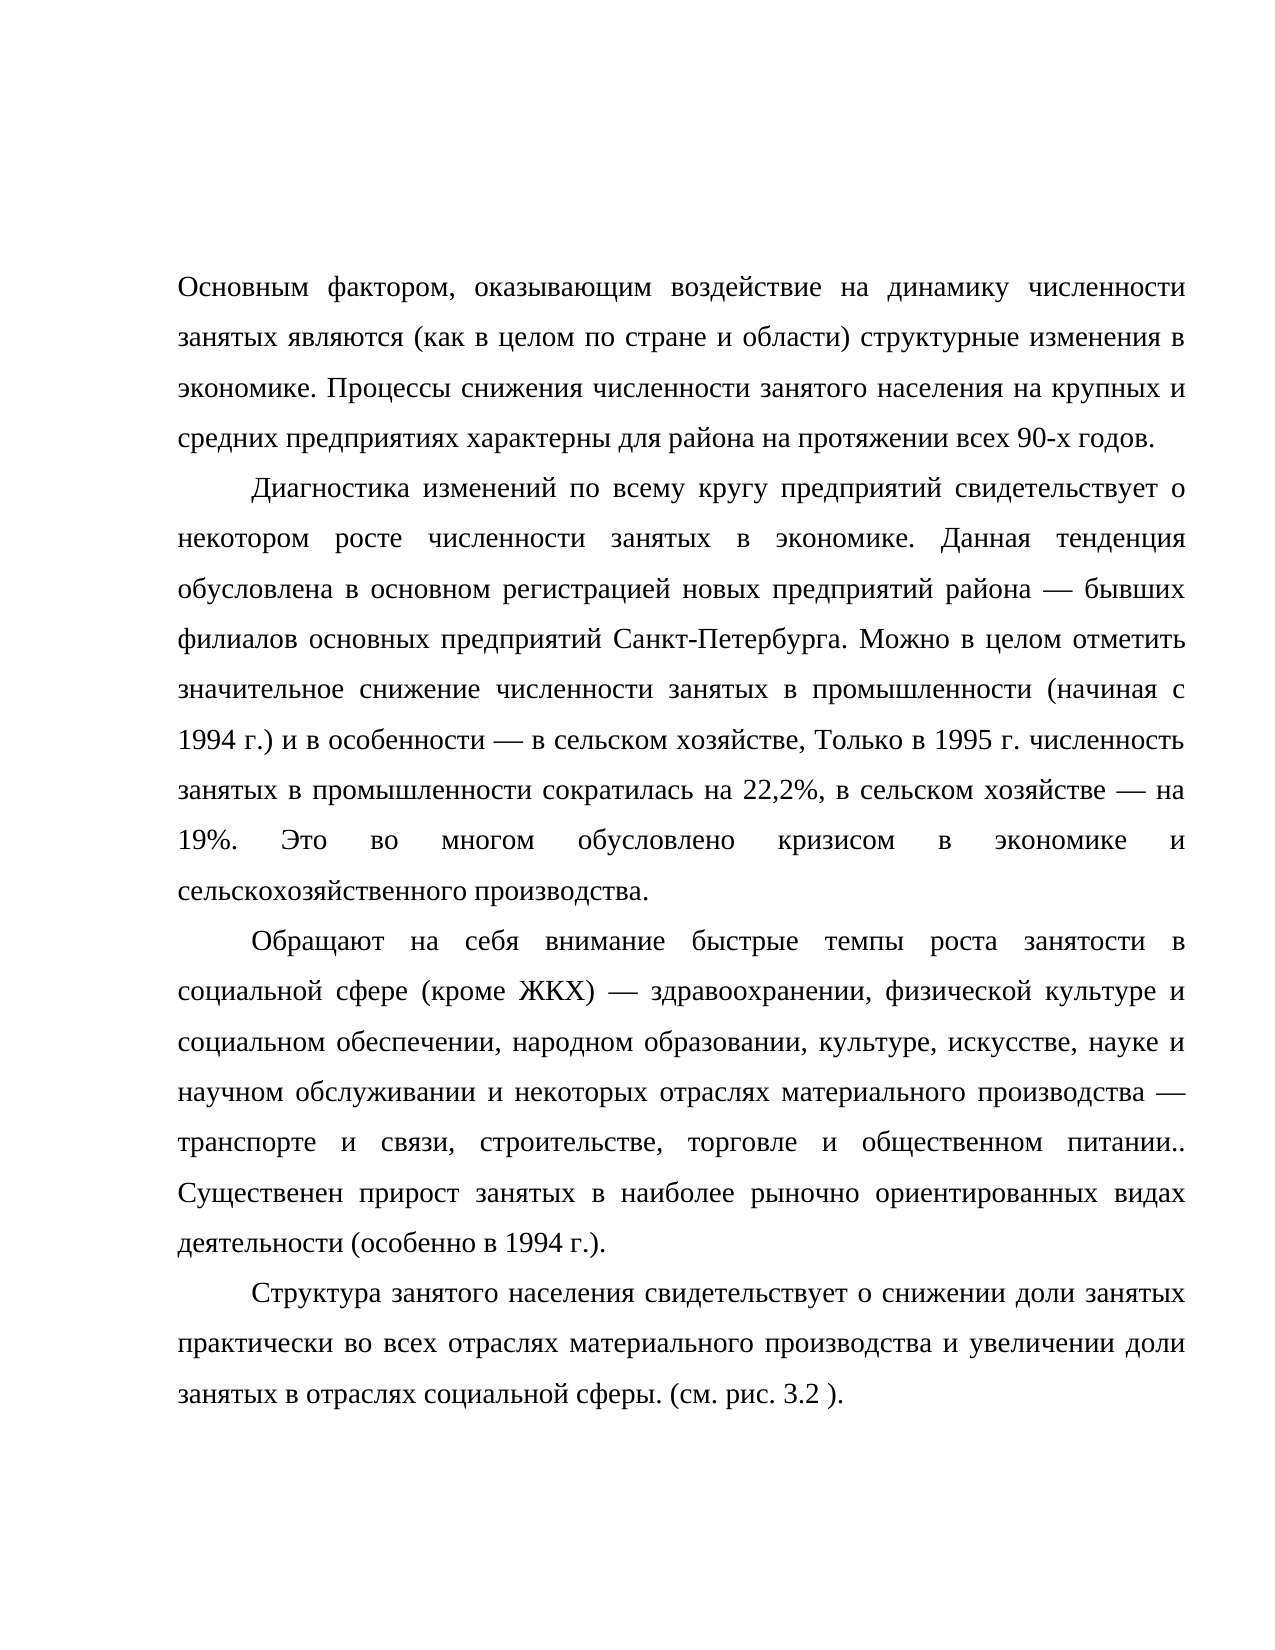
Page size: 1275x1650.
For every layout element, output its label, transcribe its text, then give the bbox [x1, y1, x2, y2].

text Структура занятого населения свидетельствует о снижении доли занятых практически во всех отраслях материального производства и увеличении доли занятых в отраслях социальной сферы. (см. рис. 3.2 ). [177, 1275, 1186, 1409]
text Диагностика изменений по всему кругу предприятий свидетельствует о некотором росте численности занятых в экономике. Данная тенденция обусловлена в основном регистрацией новых предприятий района — бывших филиалов основных предприятий Санкт-Петербурга. Можно в целом отметить значительное снижение численности занятых в промышленности (начиная с 1994 г.) и в особенности — в сельском хозяйстве, Только в 1995 г. численность занятых в промышленности сократилась на 22,2%, в сельском хозяйстве — на 19%. Это во многом обусловлено кризисом в экономике и сельскохозяйственного производства. [177, 470, 1186, 906]
text Обращают на себя внимание быстрые темпы роста занятости в социальной сфере (кроме ЖКХ) — здравоохранении, физической культуре и социальном обеспечении, народном образовании, культуре, искусстве, науке и научном обслуживании и некоторых отраслях материального производства — транспорте и связи, строительстве, торговле и общественном питании.. Существенен прирост занятых в наиболее рыночно ориентированных видах деятельности (особенно в 1994 г.). [177, 923, 1186, 1258]
text Основным фактором, оказывающим воздействие на динамику численности занятых являются (как в целом по стране и области) структурные изменения в экономике. Процессы снижения численности занятого населения на крупных и средних предприятиях характерны для района на протяжении всех 90-х годов. [177, 269, 1186, 453]
